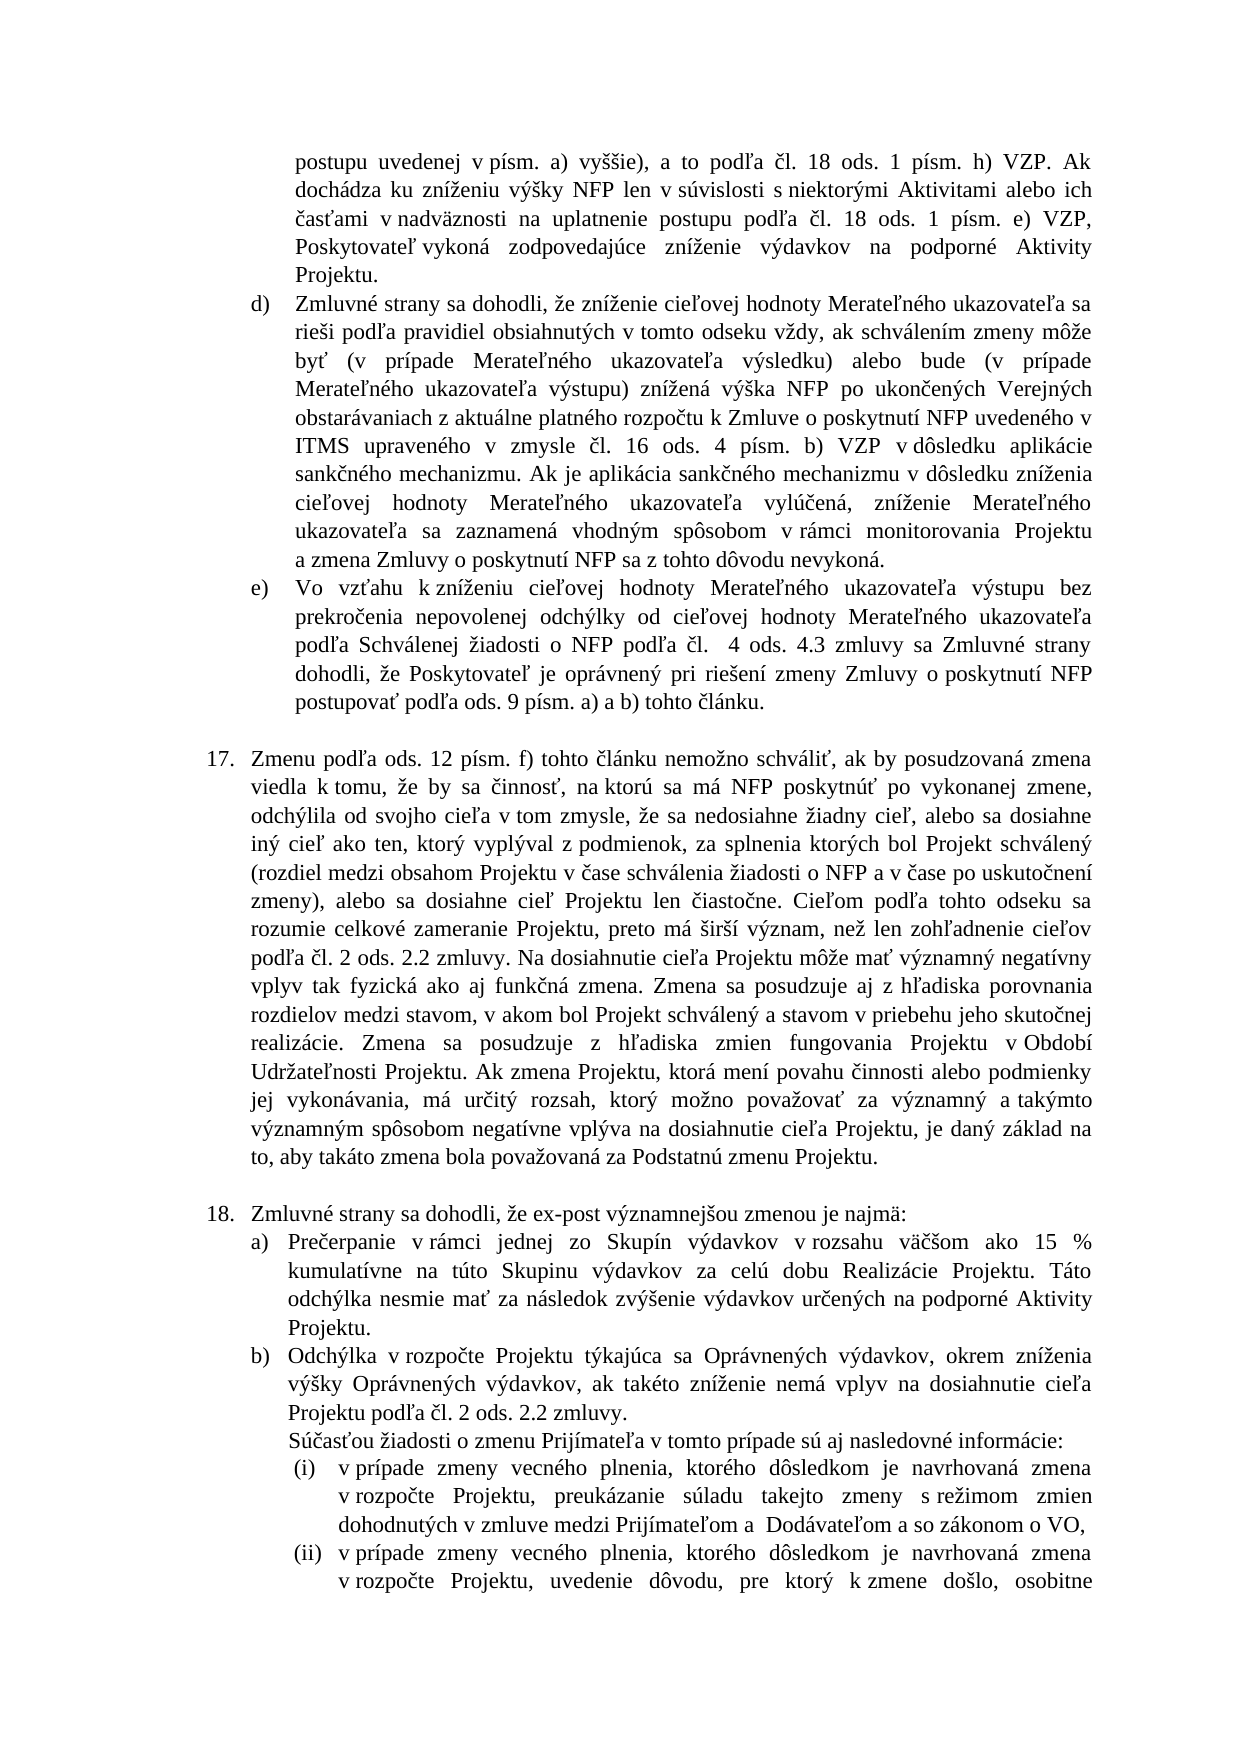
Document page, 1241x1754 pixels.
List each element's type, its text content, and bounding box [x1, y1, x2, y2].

list Zmluvné strany sa dohodli, že zníženie cieľovej hodnoty Merateľného ukazovateľa sa rieši podľa pravidiel obsiahnutých v tomto odseku vždy, ak schválením zmeny môže byť (v prípade Merateľného ukazovateľa výsledku) alebo bude (v prípade Merateľného ukazovateľa výstupu) znížená výška NFP po ukončených Verejných obstarávaniach z aktuálne platného rozpočtu k Zmluve o poskytnutí NFP uvedeného v ITMS upraveného v zmysle čl. 16 ods. 4 písm. b) VZP v dôsledku aplikácie sankčného mechanizmu. Ak je aplikácia sankčného mechanizmu v dôsledku zníženia cieľovej hodnoty Merateľného ukazovateľa vylúčená, zníženie Merateľného ukazovateľa sa zaznamená vhodným spôsobom v rámci monitorovania Projektu a zmena Zmluvy o poskytnutí NFP sa z tohto dôvodu nevykoná. [251, 290, 1092, 572]
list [294, 1539, 1092, 1594]
list Odchýlka v rozpočte Projektu týkajúca sa Oprávnených výdavkov, okrem zníženia výšky Oprávnených výdavkov, ak takéto zníženie nemá vplyv na dosiahnutie cieľa Projektu podľa čl. 2 ods. 2.2 zmluvy. [251, 1342, 1092, 1425]
list Súčasťou žiadosti o zmenu Prijímateľa v tomto prípade sú aj nasledovné informácie: [288, 1427, 1092, 1454]
list Vo vzťahu k zníženiu cieľovej hodnoty Merateľného ukazovateľa výstupu bez prekročenia nepovolenej odchýlky od cieľovej hodnoty Merateľného ukazovateľa podľa Schválenej žiadosti o NFP podľa čl. 4 ods. 4.3 zmluvy sa Zmluvné strany dohodli, že Poskytovateľ je oprávnený pri riešení zmeny Zmluvy o poskytnutí NFP postupovať podľa ods. 9 písm. a) a b) tohto článku. [251, 574, 1092, 714]
list v prípade zmeny vecného plnenia, ktorého dôsledkom je navrhovaná zmena v rozpočte Projektu, preukázanie súladu takejto zmeny s režimom zmien dohodnutých v zmluve medzi Prijímateľom a Dodávateľom a so zákonom o VO, [294, 1454, 1092, 1537]
list Prečerpanie v rámci jednej zo Skupín výdavkov v rozsahu väčšom ako 15 % kumulatívne na túto Skupinu výdavkov za celú dobu Realizácie Projektu. Táto odchýlka nesmie mať za následok zvýšenie výdavkov určených na podporné Aktivity Projektu. [251, 1228, 1092, 1340]
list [251, 148, 1092, 288]
list Zmluvné strany sa dohodli, že ex-post významnejšou zmenou je najmä: [206, 1200, 1092, 1226]
list Zmenu podľa ods. 12 písm. f) tohto článku nemožno schváliť, ak by posudzovaná zmena viedla k tomu, že by sa činnosť, na ktorú sa má NFP poskytnúť po vykonanej zmene, odchýlila od svojho cieľa v tom zmysle, že sa nedosiahne žiadny cieľ, alebo sa dosiahne iný cieľ ako ten, ktorý vyplýval z podmienok, za splnenia ktorých bol Projekt schválený (rozdiel medzi obsahom Projektu v čase schválenia žiadosti o NFP a v čase po uskutočnení zmeny), alebo sa dosiahne cieľ Projektu len čiastočne. Cieľom podľa tohto odseku sa rozumie celkové zameranie Projektu, preto má širší význam, než len zohľadnenie cieľov podľa čl. 2 ods. 2.2 zmluvy. Na dosiahnutie cieľa Projektu môže mať významný negatívny vplyv tak fyzická ako aj funkčná zmena. Zmena sa posudzuje aj z hľadiska porovnania rozdielov medzi stavom, v akom bol Projekt schválený a stavom v priebehu jeho skutočnej realizácie. Zmena sa posudzuje z hľadiska zmien fungovania Projektu v Období Udržateľnosti Projektu. Ak zmena Projektu, ktorá mení povahu činnosti alebo podmienky jej vykonávania, má určitý rozsah, ktorý možno považovať za významný a takýmto významným spôsobom negatívne vplýva na dosiahnutie cieľa Projektu, je daný základ na to, aby takáto zmena bola považovaná za Podstatnú zmenu Projektu. [206, 745, 1092, 1169]
